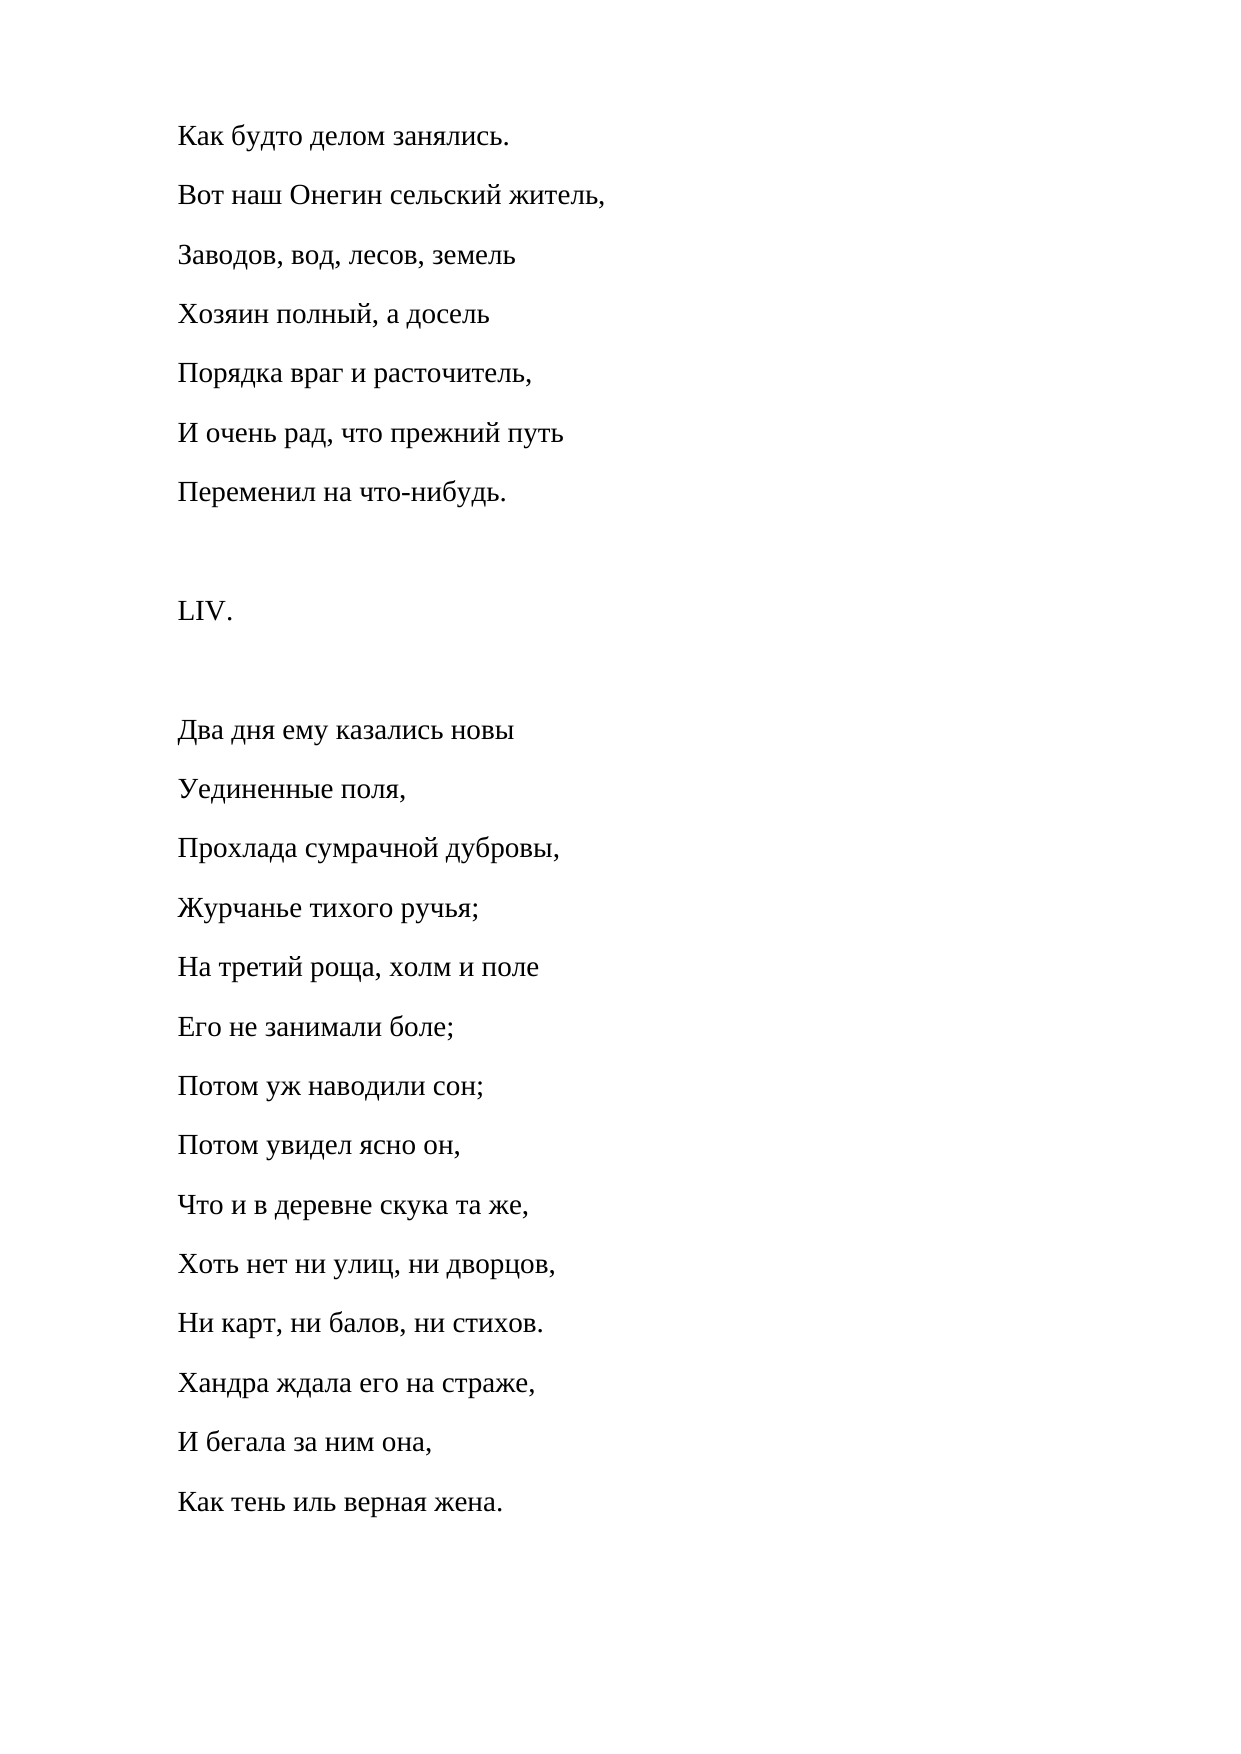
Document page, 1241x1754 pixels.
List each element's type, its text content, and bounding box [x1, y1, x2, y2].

text Как тень иль верная жена. [177, 1484, 1152, 1517]
text Что и в деревне скука та же, [177, 1187, 1152, 1220]
text Два дня ему казались новы [177, 712, 1152, 745]
text LIV. [177, 593, 1152, 627]
text Вот наш Онегин сельский житель, [177, 177, 1152, 211]
text Журчанье тихого ручья; [177, 890, 1152, 923]
text Как будто делом занялись. [177, 118, 1152, 152]
text Хандра ждала его на страже, [177, 1365, 1152, 1398]
text И очень рад, что прежний путь [177, 415, 1152, 448]
text На третий роща, холм и поле [177, 949, 1152, 983]
text Потом увидел ясно он, [177, 1127, 1152, 1161]
text Хозяин полный, а досель [177, 296, 1152, 330]
text Ни карт, ни балов, ни стихов. [177, 1306, 1152, 1339]
text Его не занимали боле; [177, 1009, 1152, 1042]
text И бегала за ним она, [177, 1424, 1152, 1458]
text Переменил на что-нибудь. [177, 474, 1152, 508]
text Уединенные поля, [177, 771, 1152, 805]
text Порядка враг и расточитель, [177, 356, 1152, 389]
text Потом уж наводили сон; [177, 1068, 1152, 1102]
text Хоть нет ни улиц, ни дворцов, [177, 1246, 1152, 1280]
text Заводов, вод, лесов, земель [177, 237, 1152, 270]
text Прохлада сумрачной дубровы, [177, 831, 1152, 864]
